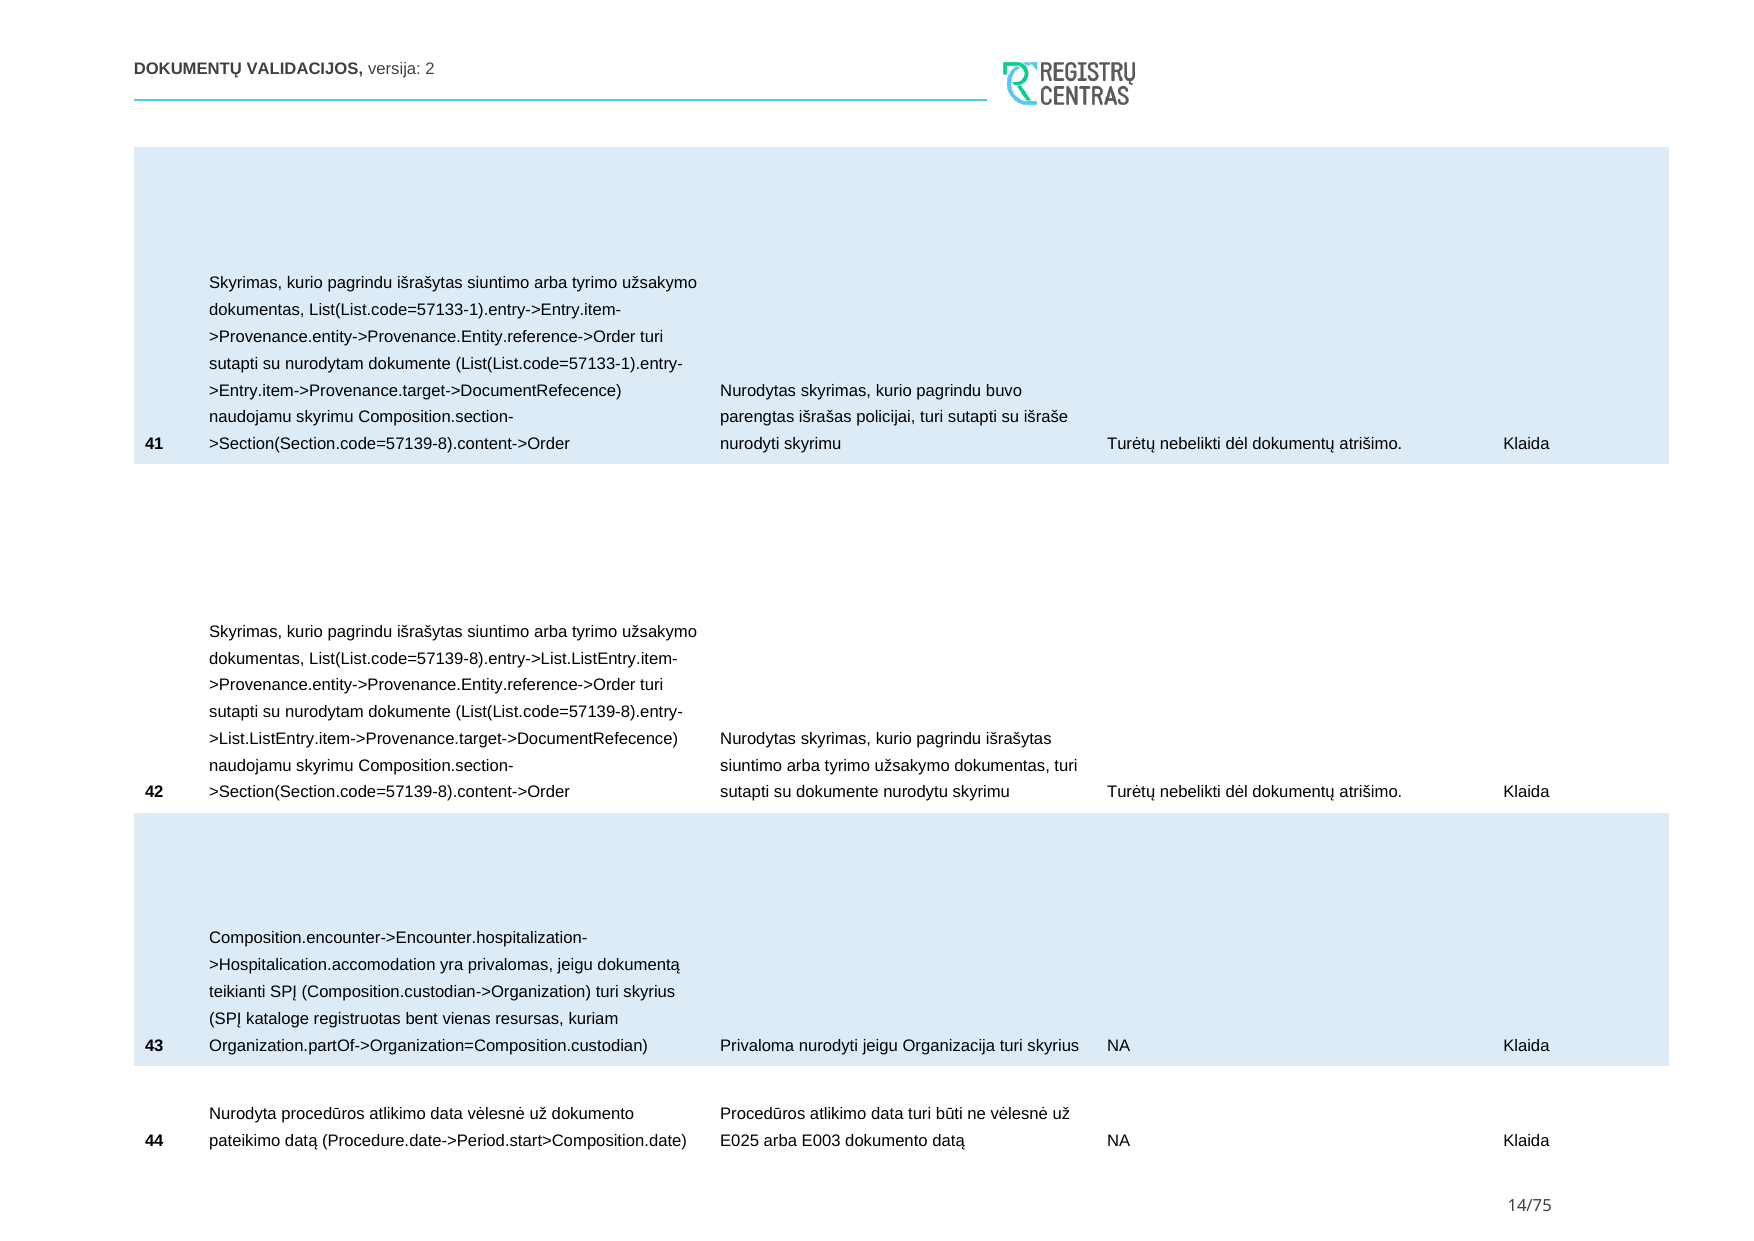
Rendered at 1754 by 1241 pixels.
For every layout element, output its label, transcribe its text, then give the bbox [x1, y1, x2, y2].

table_cell Klaida [1492, 464, 1669, 813]
table_cell Privaloma nurodyti jeigu Organizacija turi skyrius [709, 813, 1096, 1066]
picture [1002, 60, 1136, 106]
table_cell 42 [134, 464, 198, 813]
table_cell 43 [134, 813, 198, 1066]
table_cell Procedūros atlikimo data turi būti ne vėlesnė už E025 arba E003 dokumento datą [709, 1066, 1096, 1161]
table_cell Turėtų nebelikti dėl dokumentų atrišimo. [1096, 147, 1492, 464]
table_cell Skyrimas, kurio pagrindu išrašytas siuntimo arba tyrimo užsakymo dokumentas, List(List.code=57133-1).entry->Entry.item->Provenance.entity->Provenance.Entity.reference->Order turi sutapti su nurodytam dokumente (List(List.code=57133-1).entry->Entry.item->Provenance.target->DocumentRefecence) naudojamu skyrimu Composition.section->Section(Section.code=57139-8).content->Order [198, 147, 709, 464]
table_cell Skyrimas, kurio pagrindu išrašytas siuntimo arba tyrimo užsakymo dokumentas, List(List.code=57139-8).entry->List.ListEntry.item->Provenance.entity->Provenance.Entity.reference->Order turi sutapti su nurodytam dokumente (List(List.code=57139-8).entry->List.ListEntry.item->Provenance.target->DocumentRefecence) naudojamu skyrimu Composition.section->Section(Section.code=57139-8).content->Order [198, 464, 709, 813]
table_cell 41 [134, 147, 198, 464]
table_cell Klaida [1492, 813, 1669, 1066]
table_cell 44 [134, 1066, 198, 1161]
table_cell NA [1096, 813, 1492, 1066]
table_cell Klaida [1492, 147, 1669, 464]
table_cell Nurodyta procedūros atlikimo data vėlesnė už dokumento pateikimo datą (Procedure.date->Period.start>Composition.date) [198, 1066, 709, 1161]
table_cell Klaida [1492, 1066, 1669, 1161]
table_cell Turėtų nebelikti dėl dokumentų atrišimo. [1096, 464, 1492, 813]
table_cell Nurodytas skyrimas, kurio pagrindu išrašytas siuntimo arba tyrimo užsakymo dokumentas, turi sutapti su dokumente nurodytu skyrimu [709, 464, 1096, 813]
table_cell NA [1096, 1066, 1492, 1161]
table_cell Composition.encounter->Encounter.hospitalization->Hospitalication.accomodation yra privalomas, jeigu dokumentą teikianti SPĮ (Composition.custodian->Organization) turi skyrius (SPĮ kataloge registruotas bent vienas resursas, kuriam Organization.partOf->Organization=Composition.custodian) [198, 813, 709, 1066]
table_cell Nurodytas skyrimas, kurio pagrindu buvo parengtas išrašas policijai, turi sutapti su išraše nurodyti skyrimu [709, 147, 1096, 464]
